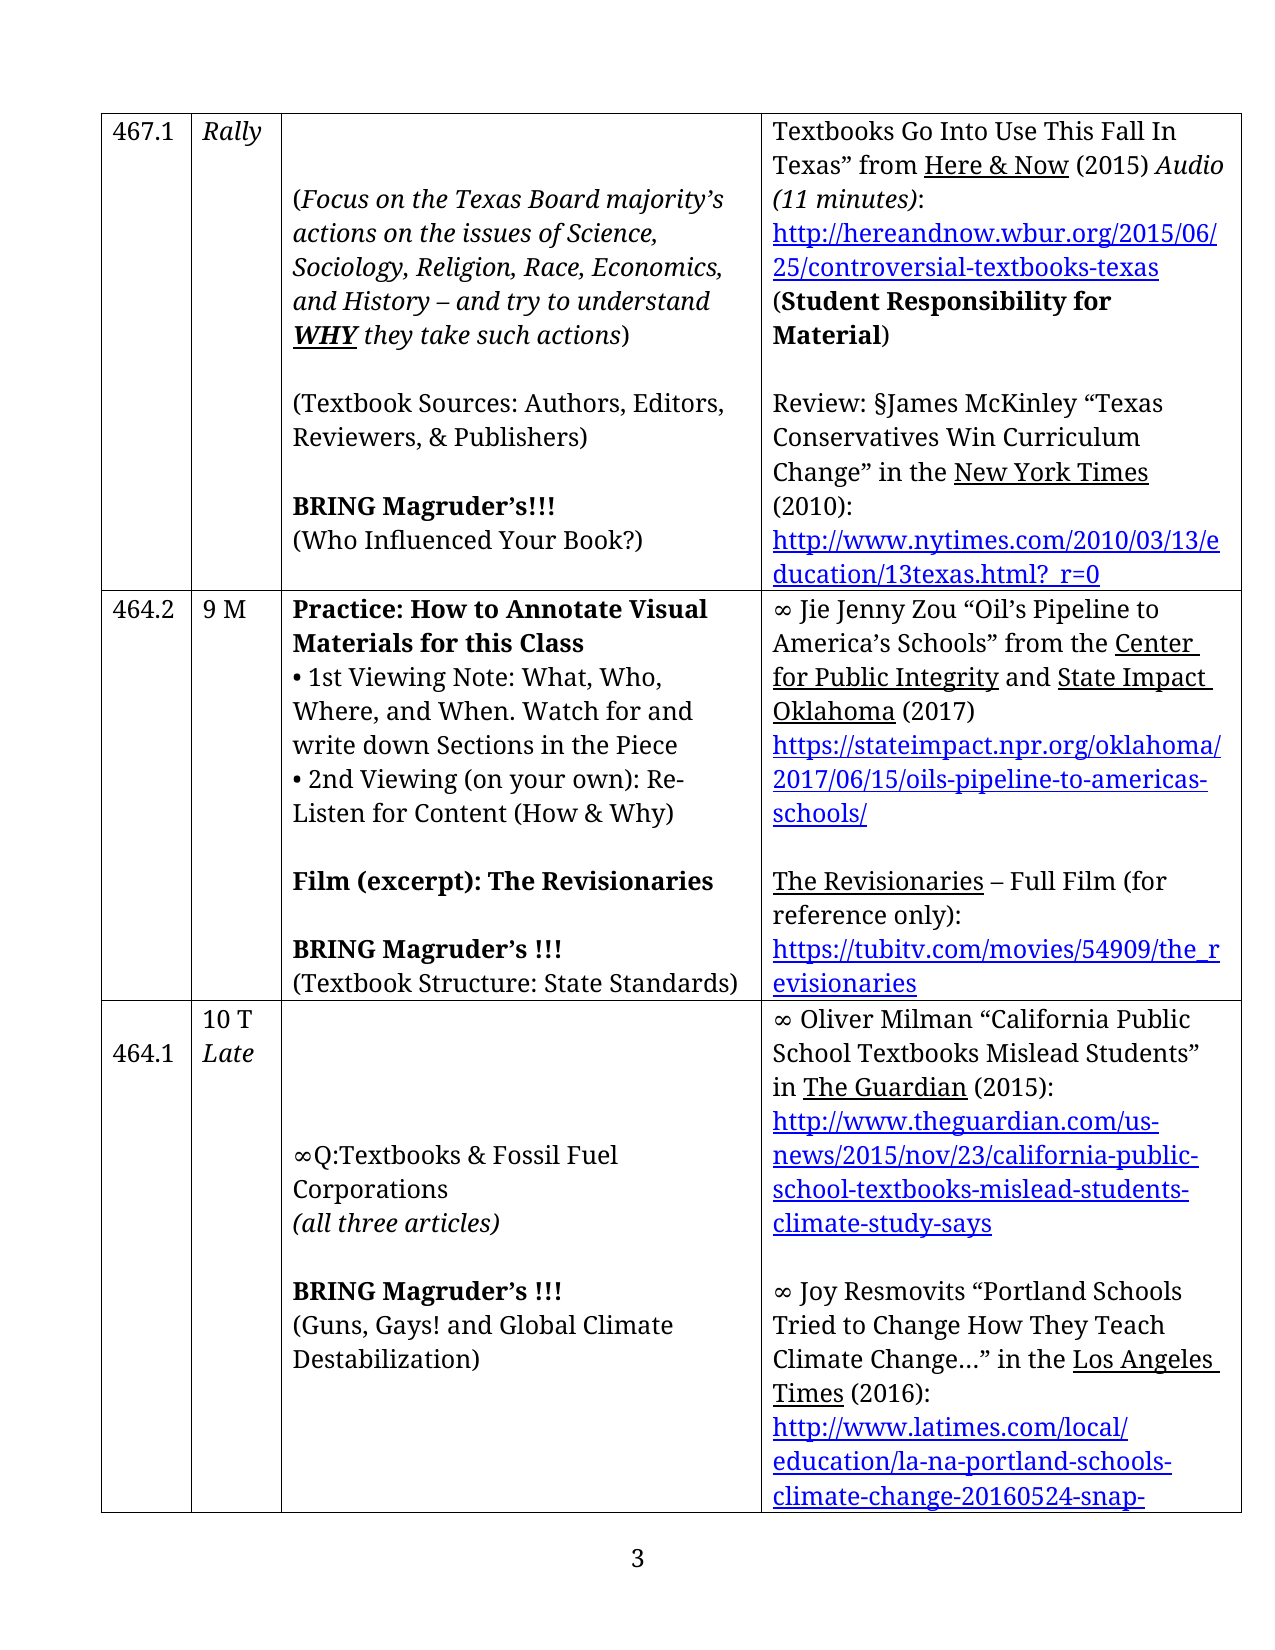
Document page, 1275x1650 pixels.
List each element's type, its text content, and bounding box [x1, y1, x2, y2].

table_cell 464.1 [102, 1001, 191, 1512]
table_cell 464.2 467.1 [102, 114, 191, 590]
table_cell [282, 114, 761, 590]
table_cell 10 T Late [192, 1001, 281, 1512]
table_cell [762, 114, 1241, 590]
table_cell 9 M [192, 591, 281, 1000]
table_cell Practice: How to Annotate Visual Materials for this Class • 1st Viewing Note: What, Who, Where, and When. Watch for and write down Sections in the Piece • 2nd Viewing (on your own): Re-Listen for Content (How & Why) Film (excerpt): The Revisionaries BRING Magruder’s !!! (Textbook Structure: State Standards) [282, 591, 761, 1000]
table_cell ∞ Jie Jenny Zou “Oil’s Pipeline to America’s Schools” from the Center for Public Integrity and State Impact Oklahoma (2017) https://stateimpact.npr.org/oklahoma/2017/06/15/oils-pipeline-to-americas-schools/ The Revisionaries – Full Film (for reference only): https://tubitv.com/movies/54909/the_revisionaries [762, 591, 1241, 1000]
table_cell 464.2 [102, 591, 191, 1000]
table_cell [762, 1001, 1241, 1512]
table_cell 6 F Rally [192, 114, 281, 590]
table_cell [282, 1001, 761, 1512]
